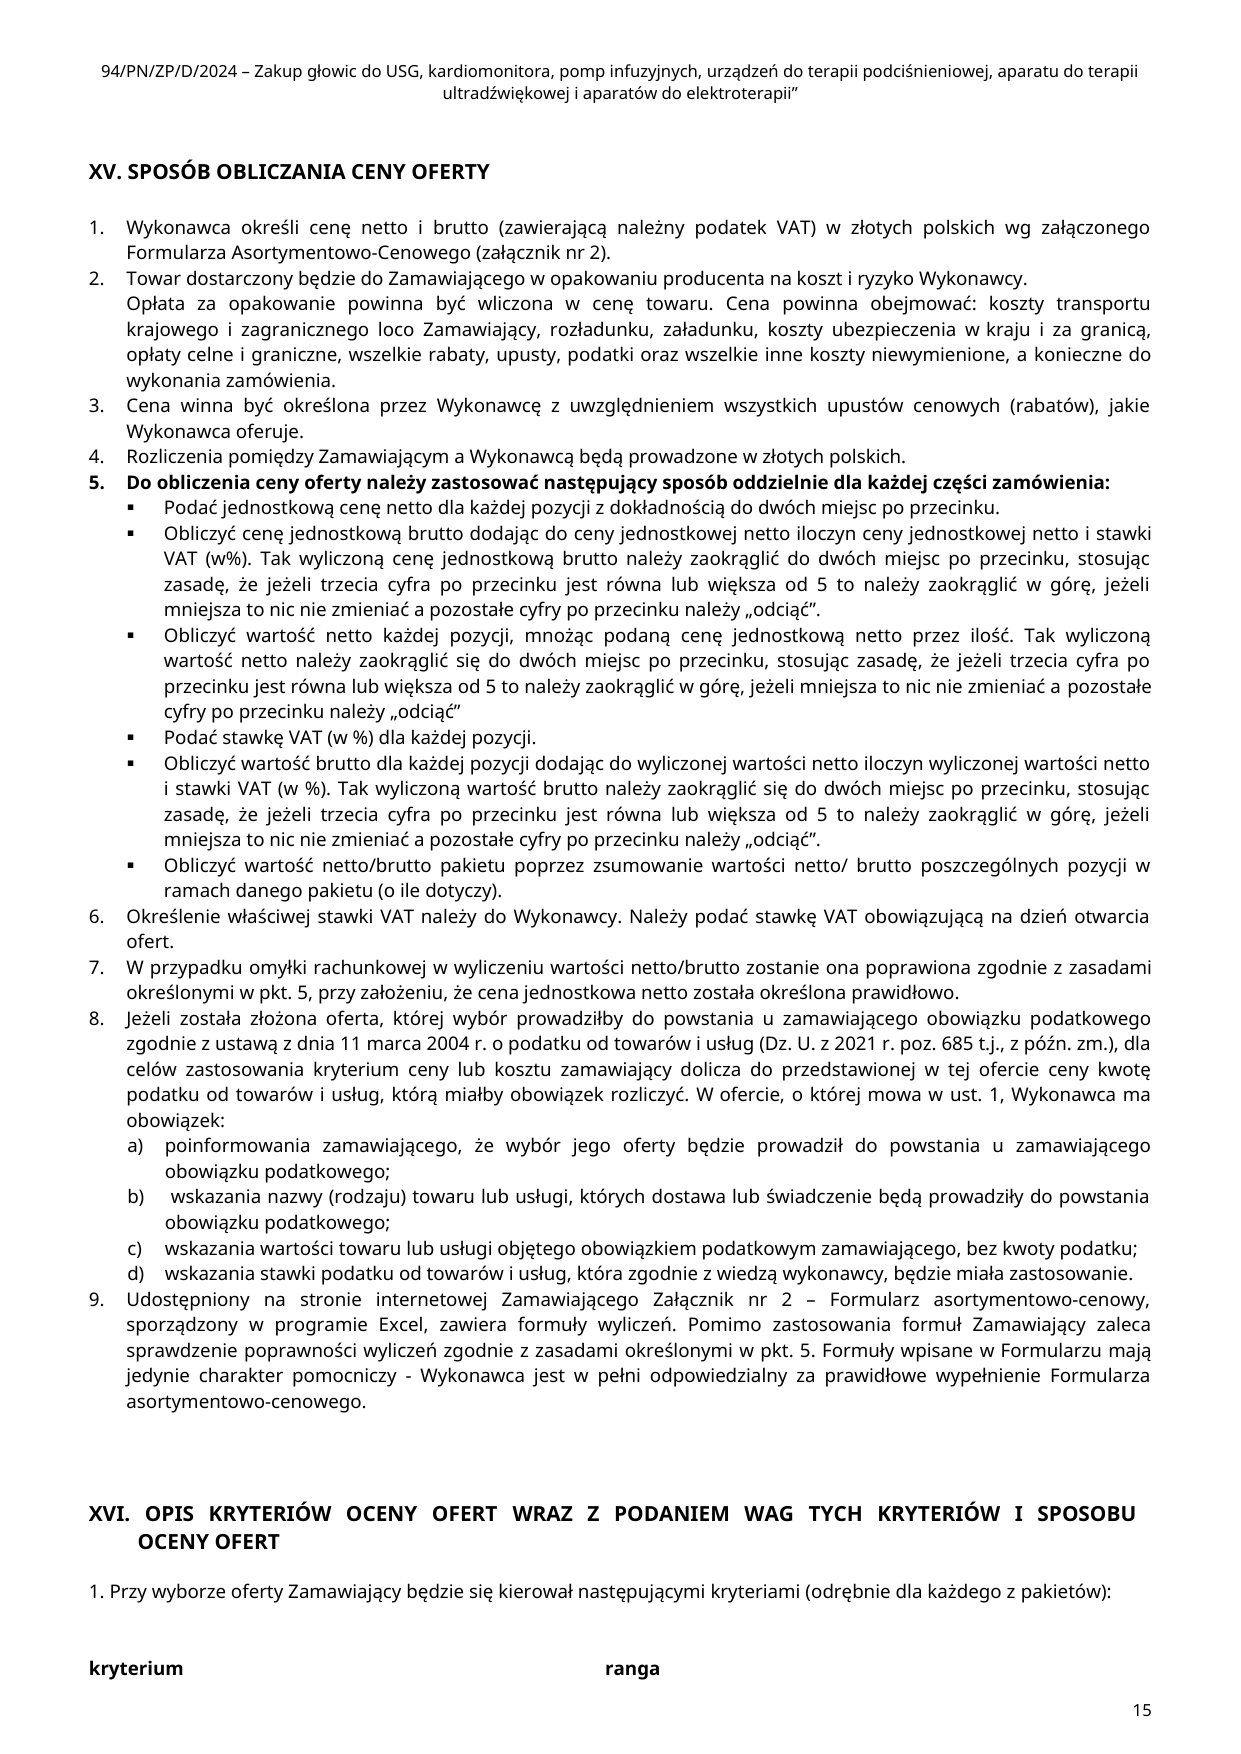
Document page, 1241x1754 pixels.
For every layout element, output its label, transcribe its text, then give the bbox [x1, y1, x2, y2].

list Obliczyć wartość netto/brutto pakietu poprzez zsumowanie wartości netto/ brutto poszczególnych pozycji w ramach danego pakietu (o ile dotyczy). [126, 852, 1152, 903]
list Obliczyć cenę jednostkową brutto dodając do ceny jednostkowej netto iloczyn ceny jednostkowej netto i stawki VAT (w%). Tak wyliczoną cenę jednostkową brutto należy zaokrąglić do dwóch miejsc po przecinku, stosując zasadę, że jeżeli trzecia cyfra po przecinku jest równa lub większa od 5 to należy zaokrąglić w górę, jeżeli mniejsza to nic nie zmieniać a pozostałe cyfry po przecinku należy „odciąć”. [126, 520, 1152, 622]
list kryterium ranga [89, 1655, 1152, 1680]
text XV. Sposób obliczania ceny oferty [89, 157, 1152, 186]
list Obliczyć wartość brutto dla każdej pozycji dodając do wyliczonej wartości netto iloczyn wyliczonej wartości netto i stawki VAT (w %). Tak wyliczoną wartość brutto należy zaokrąglić się do dwóch miejsc po przecinku, stosując zasadę, że jeżeli trzecia cyfra po przecinku jest równa lub większa od 5 to należy zaokrąglić w górę, jeżeli mniejsza to nic nie zmieniać a pozostałe cyfry po przecinku należy „odciąć”. [126, 750, 1152, 852]
list Podać stawkę VAT (w %) dla każdej pozycji. [126, 724, 1152, 750]
list Cena winna być określona przez Wykonawcę z uwzględnieniem wszystkich upustów cenowych (rabatów), jakie Wykonawca oferuje. [89, 393, 1152, 444]
list Rozliczenia pomiędzy Zamawiającym a Wykonawcą będą prowadzone w złotych polskich. [89, 444, 1152, 469]
list Obliczyć wartość netto każdej pozycji, mnożąc podaną cenę jednostkową netto przez ilość. Tak wyliczoną wartość netto należy zaokrąglić się do dwóch miejsc po przecinku, stosując zasadę, że jeżeli trzecia cyfra po przecinku jest równa lub większa od 5 to należy zaokrąglić w górę, jeżeli mniejsza to nic nie zmieniać a pozostałe cyfry po przecinku należy „odciąć” [126, 622, 1152, 724]
list Wykonawca określi cenę netto i brutto (zawierającą należny podatek VAT) w złotych polskich wg załączonego Formularza Asortymentowo-Cenowego (załącznik nr 2). [89, 214, 1152, 265]
text XVI. OPIS KRYTERIÓW OCENY OFERT wraz z podaniem wag tych kryteriów i sposobu oceny ofert [89, 1499, 1152, 1556]
list Udostępniony na stronie internetowej Zamawiającego Załącznik nr 2 – Formularz asortymentowo-cenowy, sporządzony w programie Excel, zawiera formuły wyliczeń. Pomimo zastosowania formuł Zamawiający zaleca sprawdzenie poprawności wyliczeń zgodnie z zasadami określonymi w pkt. 5. Formuły wpisane w Formularzu mają jedynie charakter pomocniczy - Wykonawca jest w pełni odpowiedzialny za prawidłowe wypełnienie Formularza asortymentowo-cenowego. [89, 1286, 1152, 1413]
list wskazania stawki podatku od towarów i usług, która zgodnie z wiedzą wykonawcy, będzie miała zastosowanie. [127, 1260, 1152, 1286]
list Podać jednostkową cenę netto dla każdej pozycji z dokładnością do dwóch miejsc po przecinku. [126, 495, 1152, 520]
list wskazania nazwy (rodzaju) towaru lub usługi, których dostawa lub świadczenie będą prowadziły do powstania obowiązku podatkowego; [127, 1184, 1152, 1235]
list wskazania wartości towaru lub usługi objętego obowiązkiem podatkowym zamawiającego, bez kwoty podatku; [127, 1235, 1152, 1260]
list Towar dostarczony będzie do Zamawiającego w opakowaniu producenta na koszt i ryzyko Wykonawcy. [89, 265, 1152, 291]
text Opłata za opakowanie powinna być wliczona w cenę towaru. Cena powinna obejmować: koszty transportu krajowego i zagranicznego loco Zamawiający, rozładunku, załadunku, koszty ubezpieczenia w kraju i za granicą, opłaty celne i graniczne, wszelkie rabaty, upusty, podatki oraz wszelkie inne koszty niewymienione, a konieczne do wykonania zamówienia. [126, 291, 1152, 393]
list Jeżeli została złożona oferta, której wybór prowadziłby do powstania u zamawiającego obowiązku podatkowego zgodnie z ustawą z dnia 11 marca 2004 r. o podatku od towarów i usług (Dz. U. z 2021 r. poz. 685 t.j., z późn. zm.), dla celów zastosowania kryterium ceny lub kosztu zamawiający dolicza do przedstawionej w tej ofercie ceny kwotę podatku od towarów i usług, którą miałby obowiązek rozliczyć. W ofercie, o której mowa w ust. 1, Wykonawca ma obowiązek: [89, 1005, 1152, 1133]
list Do obliczenia ceny oferty należy zastosować następujący sposób oddzielnie dla każdej części zamówienia: [89, 469, 1152, 495]
list Określenie właściwej stawki VAT należy do Wykonawcy. Należy podać stawkę VAT obowiązującą na dzień otwarcia ofert. [89, 903, 1152, 954]
list poinformowania zamawiającego, że wybór jego oferty będzie prowadził do powstania u zamawiającego obowiązku podatkowego; [127, 1133, 1152, 1184]
list W przypadku omyłki rachunkowej w wyliczeniu wartości netto/brutto zostanie ona poprawiona zgodnie z zasadami określonymi w pkt. 5, przy założeniu, że cena jednostkowa netto została określona prawidłowo. [89, 954, 1152, 1005]
text 1. Przy wyborze oferty Zamawiający będzie się kierował następującymi kryteriami (odrębnie dla każdego z pakietów): [89, 1578, 1152, 1604]
